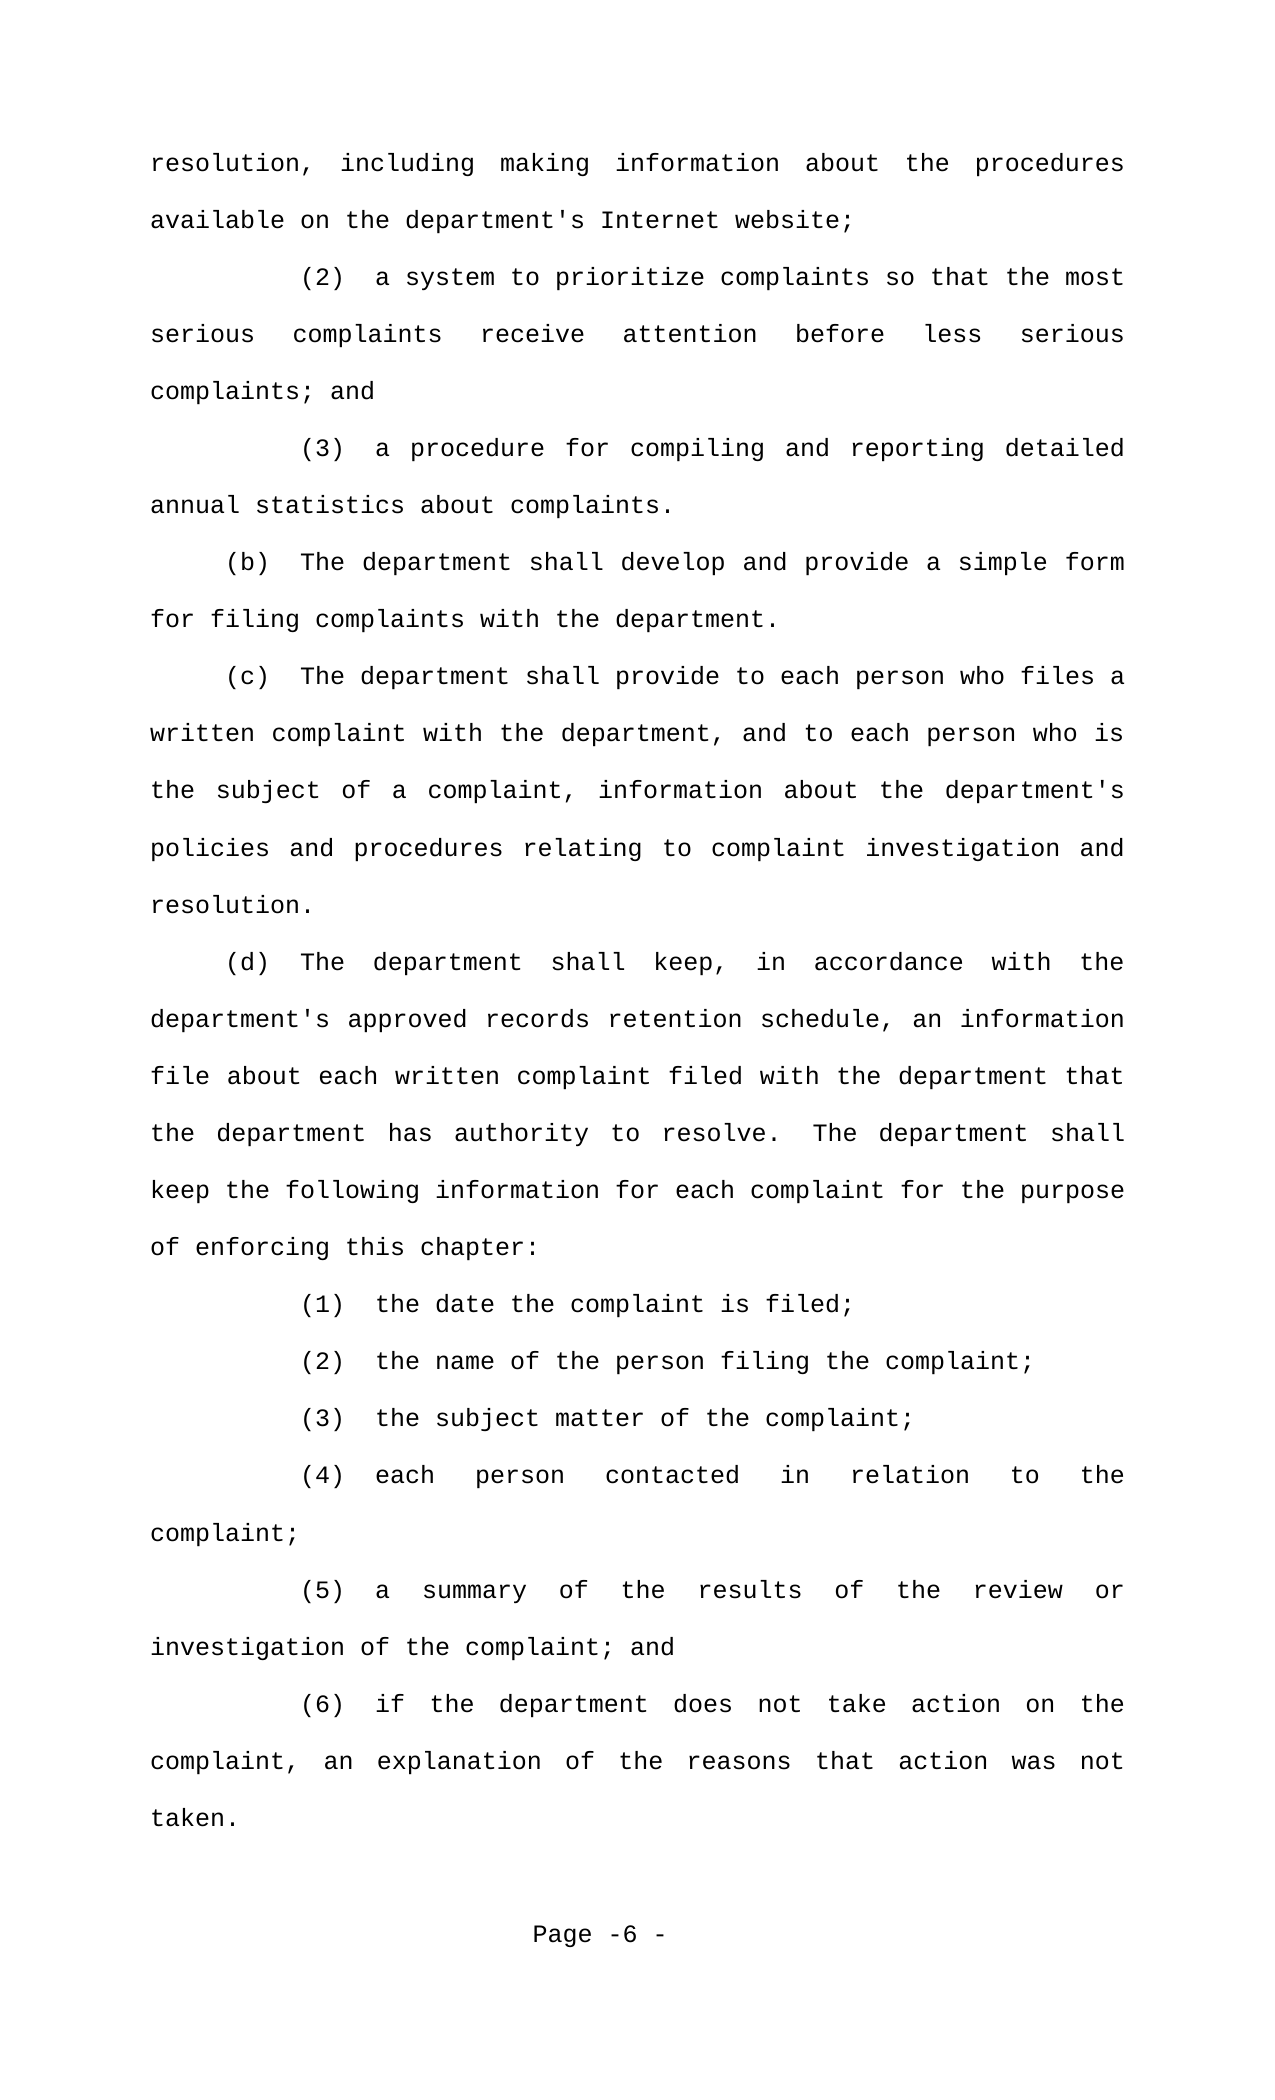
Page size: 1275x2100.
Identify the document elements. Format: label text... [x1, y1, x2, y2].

text (1) the date the complaint is filed; [150, 1292, 1125, 1320]
text (c) The department shall provide to each person who files a written complaint with the department, and to each person who is the subject of a complaint, information about the department's policies and procedures relating to complaint investigation and resolution. [150, 664, 1125, 921]
text (5) a summary of the results of the review or investigation of the complaint; and [150, 1577, 1125, 1663]
text (6) if the department does not take action on the complaint, an explanation of the reasons that action was not taken. [150, 1691, 1125, 1834]
text (3) the subject matter of the complaint; [150, 1406, 1125, 1434]
text (3) a procedure for compiling and reporting detailed annual statistics about complaints. [150, 435, 1125, 521]
text (4) each person contacted in relation to the complaint; [150, 1463, 1125, 1548]
text (2) a system to prioritize complaints so that the most serious complaints receive attention before less serious complaints; and [150, 264, 1125, 407]
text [150, 150, 1125, 236]
text (d) The department shall keep, in accordance with the department's approved records retention schedule, an information file about each written complaint filed with the department that the department has authority to resolve. The department shall keep the following information for each complaint for the purpose of enforcing this chapter: [150, 949, 1125, 1263]
text (2) the name of the person filing the complaint; [150, 1349, 1125, 1377]
text (b) The department shall develop and provide a simple form for filing complaints with the department. [150, 549, 1125, 635]
